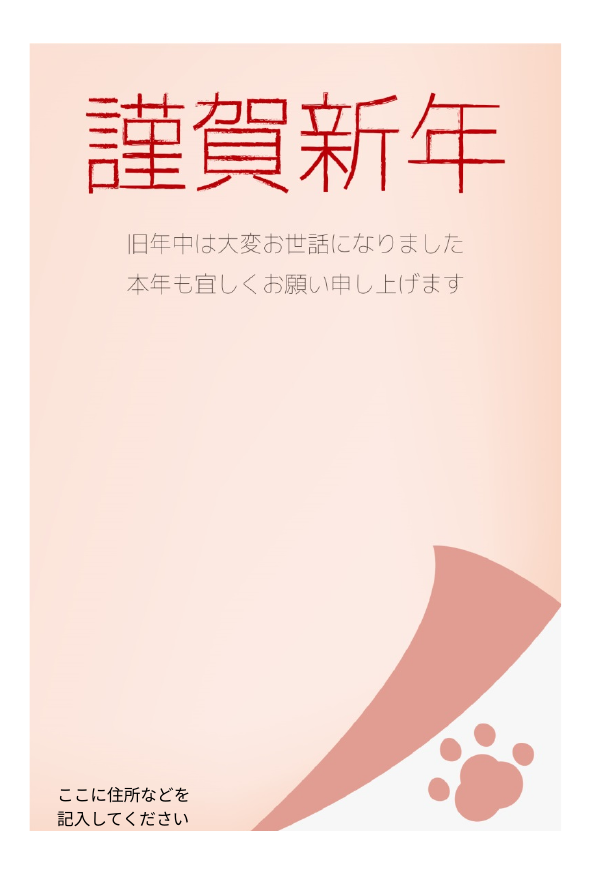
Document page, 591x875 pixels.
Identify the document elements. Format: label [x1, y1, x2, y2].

picture [29, 43, 562, 831]
